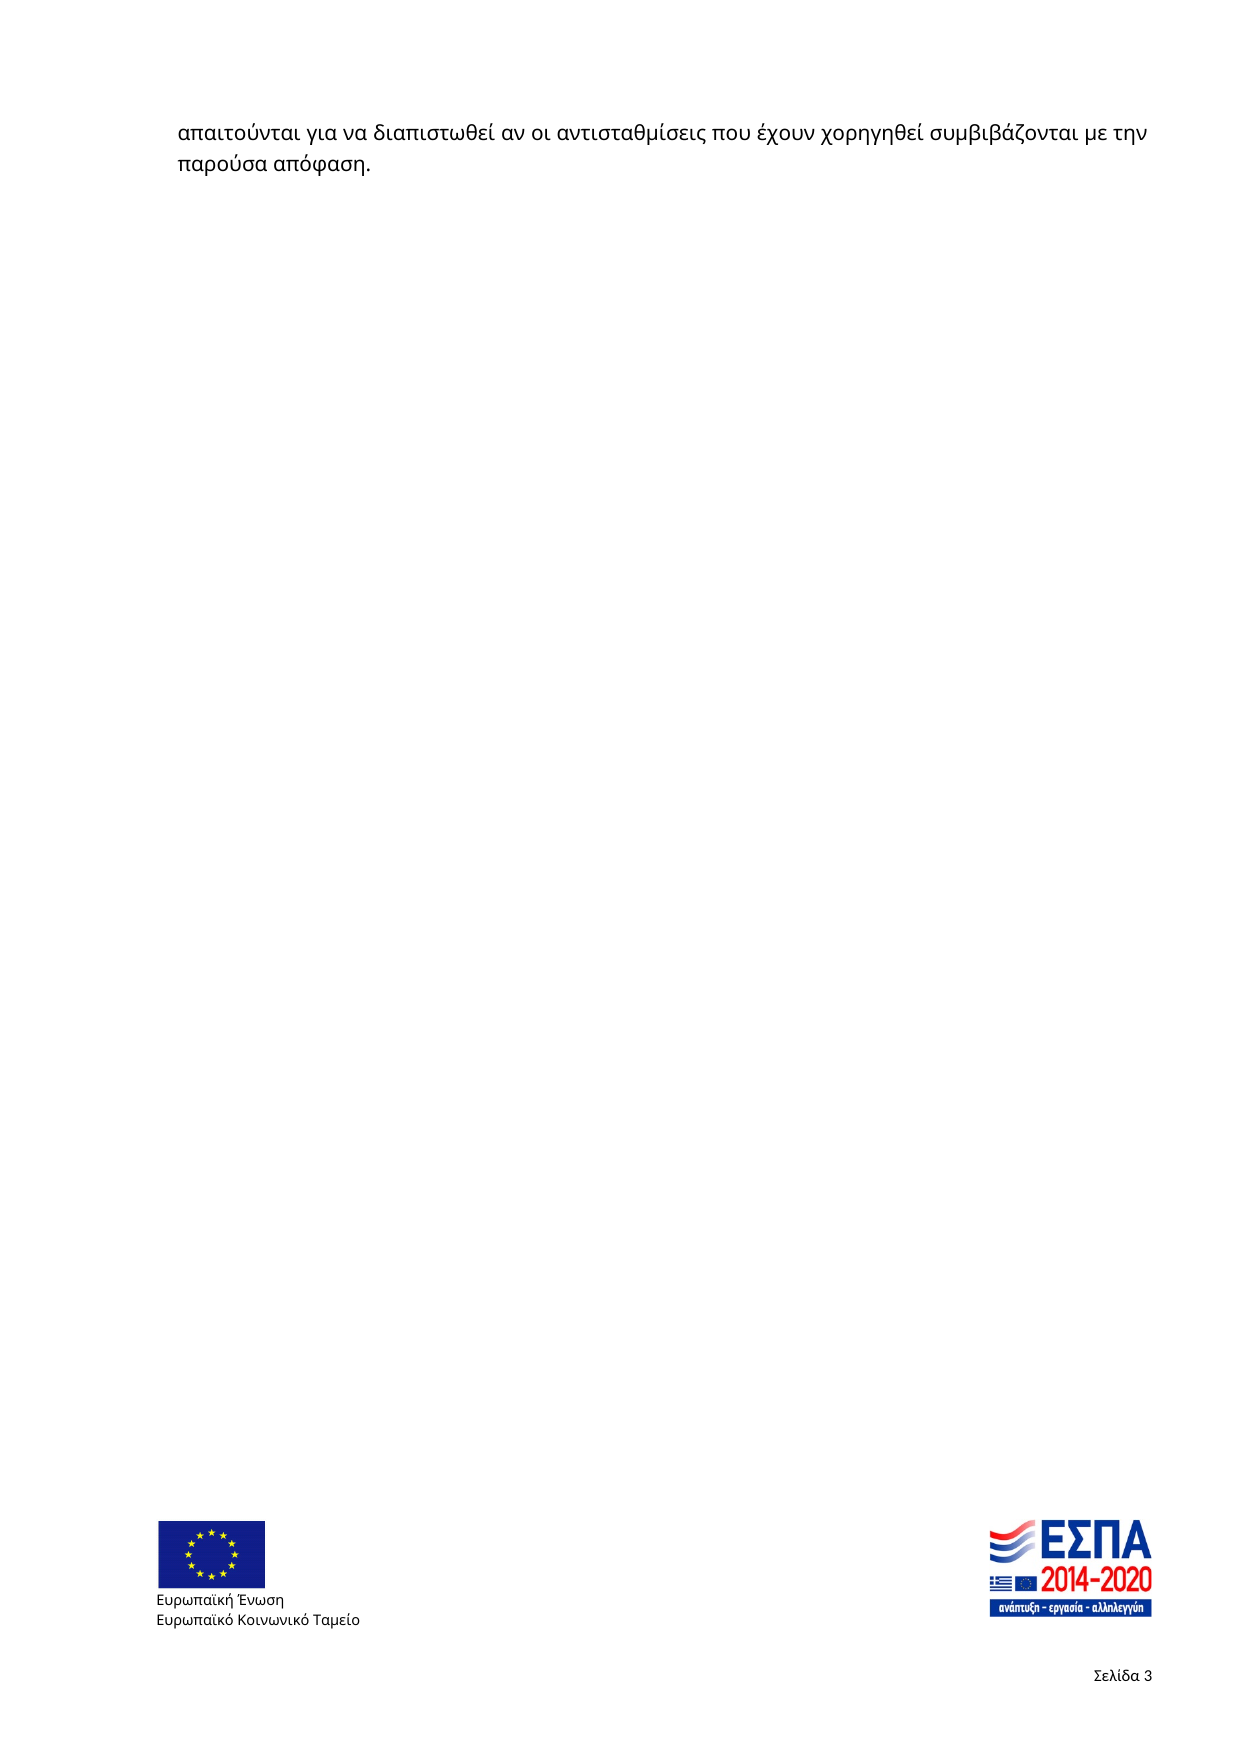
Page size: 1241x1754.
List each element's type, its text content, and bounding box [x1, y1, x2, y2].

picture [156, 1519, 267, 1590]
picture [989, 1519, 1152, 1617]
